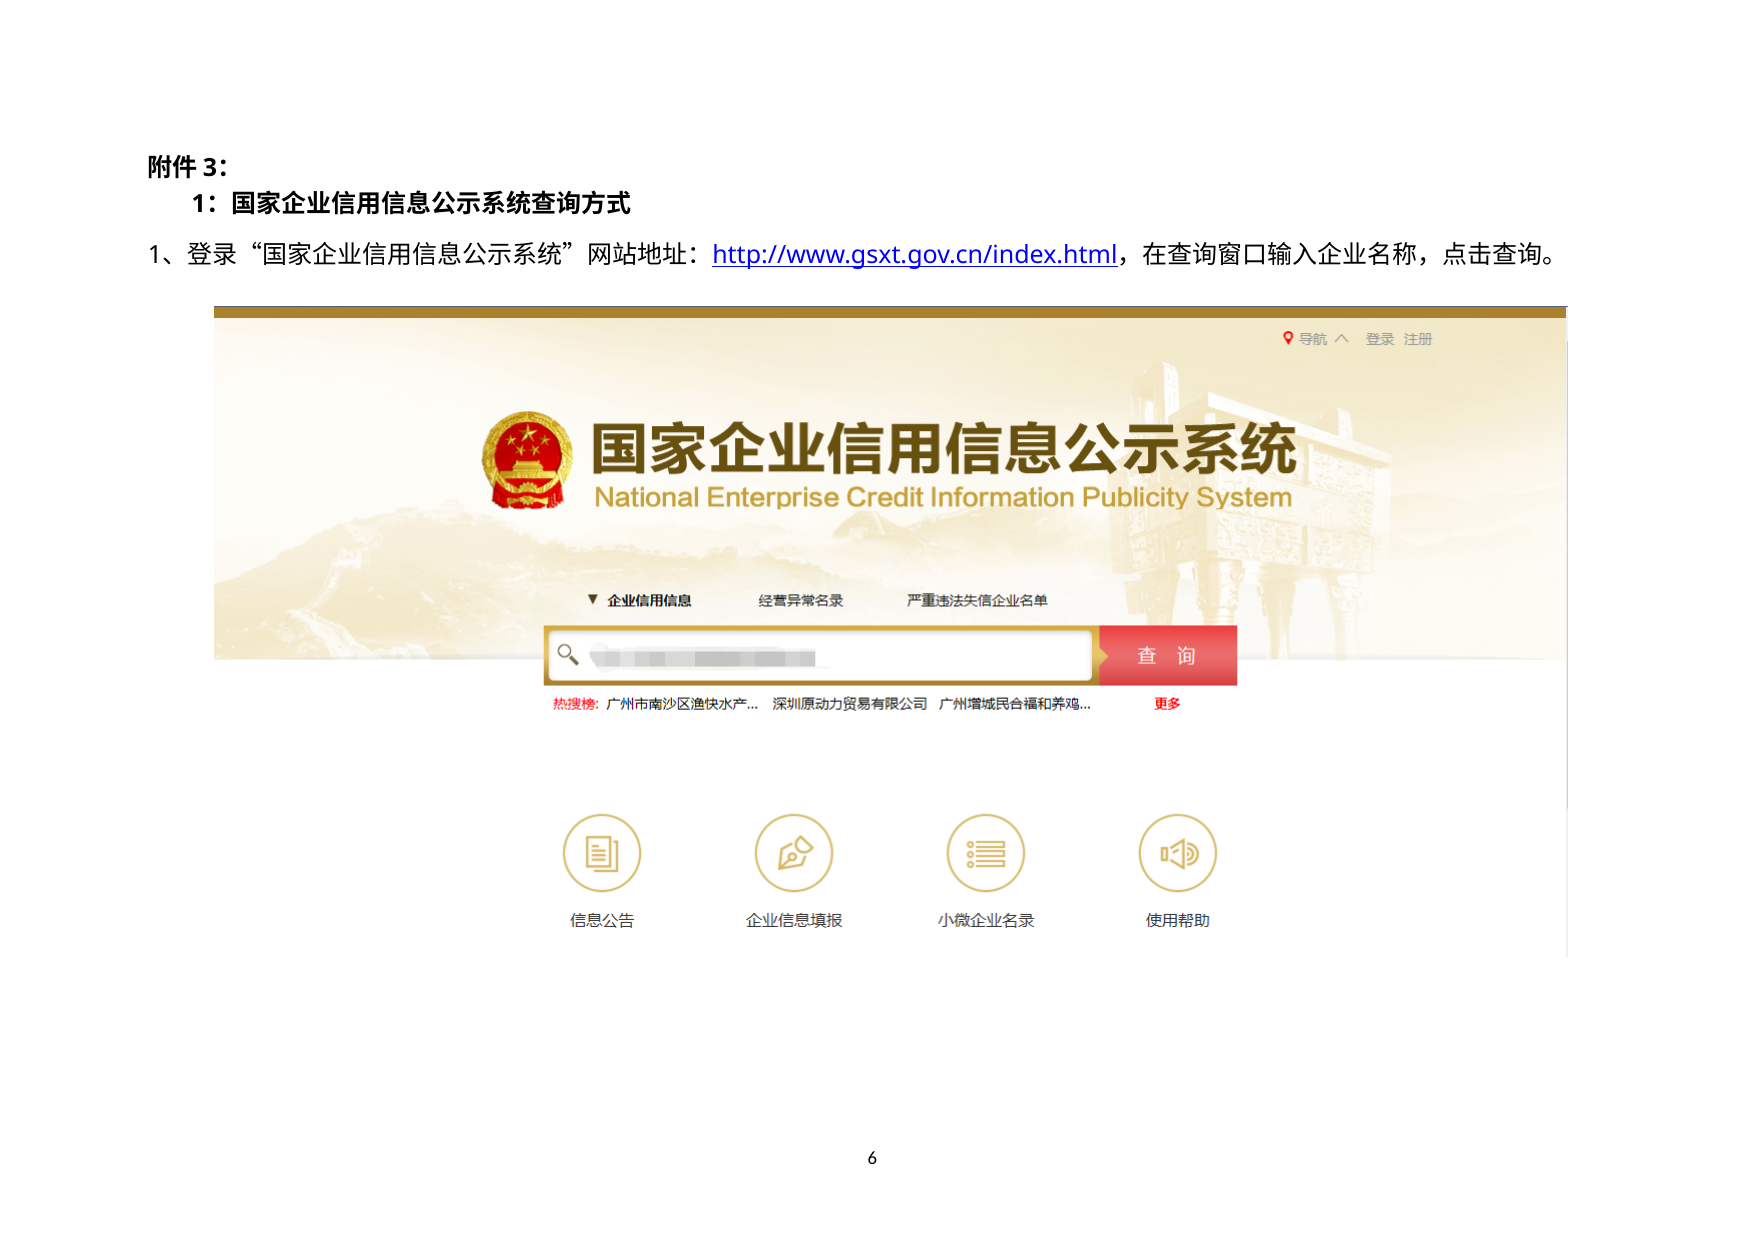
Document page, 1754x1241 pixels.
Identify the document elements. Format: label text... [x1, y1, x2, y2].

picture [214, 306, 1568, 957]
text 1：国家企业信用信息公示系统查询方式 [148, 184, 1713, 220]
text 附件3： [148, 148, 1606, 184]
text 1、登录“国家企业信用信息公示系统”网站地址：http://www.gsxt.gov.cn/index.html，在查询窗口输入企业名称，点击查询。 [148, 220, 1606, 274]
